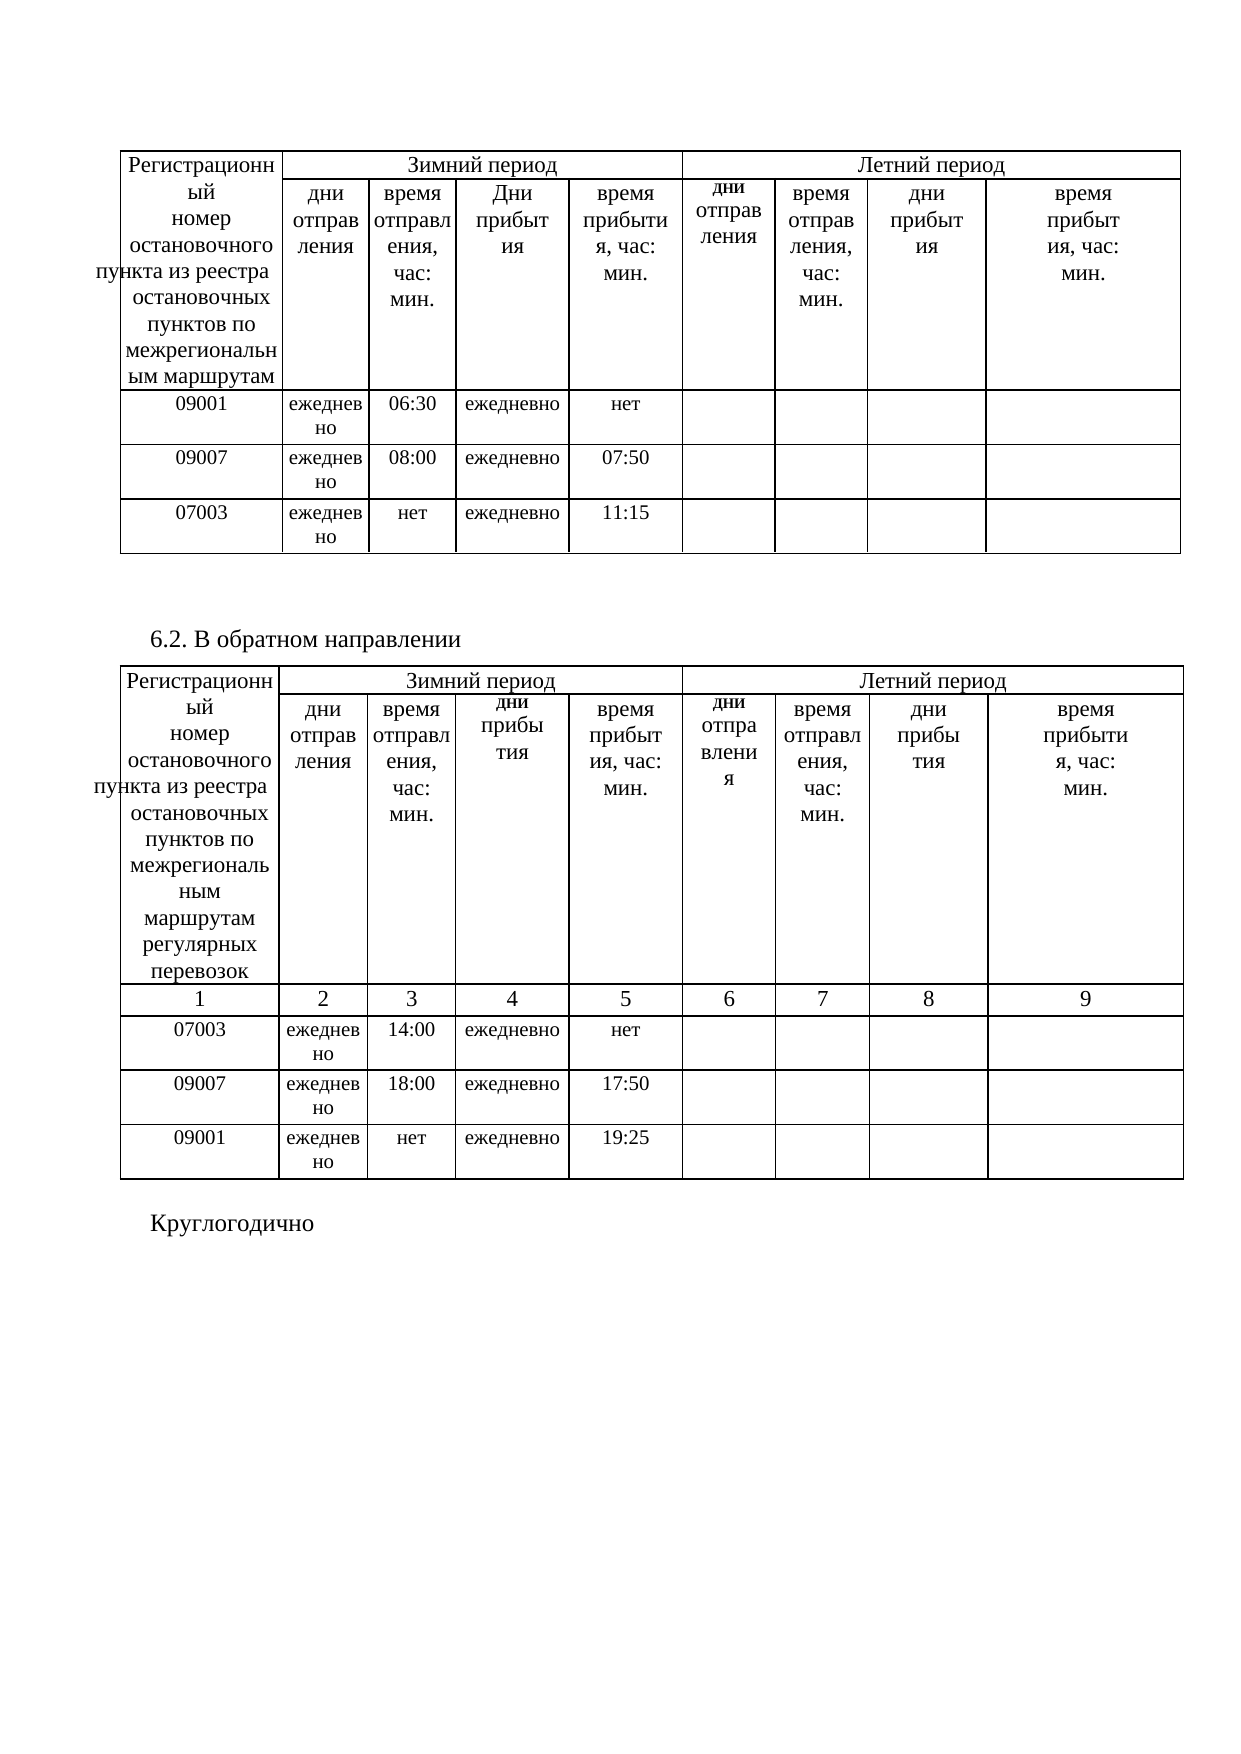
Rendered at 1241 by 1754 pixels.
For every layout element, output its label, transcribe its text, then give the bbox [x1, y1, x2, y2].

table_header Летний период [683, 667, 1183, 693]
table_cell нет [368, 1125, 455, 1178]
table_cell [683, 1071, 775, 1124]
table_cell [868, 500, 985, 552]
table_cell ежедневно [280, 1125, 367, 1178]
table_cell 17:50 [570, 1071, 682, 1124]
table_cell 4 [456, 985, 568, 1015]
table_cell 09001 [121, 391, 282, 444]
table_cell [870, 1071, 987, 1124]
table_cell ежедневно [280, 1071, 367, 1124]
table_cell ДНИ отправ ления [683, 180, 774, 389]
text Круглогодично [150, 1208, 1090, 1237]
table_cell 07:50 [570, 445, 682, 498]
table_cell дни прибыт ия [868, 180, 985, 389]
table_cell время прибыт ия, час: мин. [570, 695, 682, 983]
table_cell 6 [683, 985, 775, 1015]
table_header Зимний период [283, 152, 682, 178]
table_cell нет [370, 500, 455, 552]
table_cell ежедневно [457, 391, 568, 444]
table_cell ежедневно [280, 1017, 367, 1069]
table_header Летний период [683, 152, 1180, 178]
table_cell [776, 1125, 869, 1178]
table_cell 18:00 [368, 1071, 455, 1124]
table_cell 07003 [121, 1017, 278, 1069]
table_cell ДНИ отпра влени я [683, 695, 775, 983]
table_header Регистрационный номер остановочного пункта из реестра остановочных пунктов по межрегиональным маршрутам регулярных перевозок [121, 667, 278, 983]
table_cell [868, 391, 985, 444]
table_cell [868, 445, 985, 498]
table_cell [989, 1071, 1183, 1124]
table_cell [987, 500, 1180, 552]
table_cell дни отправ ления [280, 695, 367, 983]
table_cell [683, 1017, 775, 1069]
table_cell 09007 [121, 445, 282, 498]
table_cell 5 [570, 985, 682, 1015]
table_cell [987, 445, 1180, 498]
table_cell нет [570, 391, 682, 444]
table_cell [683, 391, 774, 444]
table_cell [989, 1125, 1183, 1178]
table_cell время отправ ления, час: мин. [776, 180, 867, 389]
table_cell 09001 [121, 1125, 278, 1178]
table_cell ежедневно [283, 445, 368, 498]
table_cell [776, 445, 867, 498]
table_cell 19:25 [570, 1125, 682, 1178]
table_cell нет [570, 1017, 682, 1069]
table_cell [870, 1017, 987, 1069]
table_cell 08:00 [370, 445, 455, 498]
table_cell 2 [280, 985, 367, 1015]
table_cell ежедневно [457, 500, 568, 552]
table_cell ежедневно [456, 1071, 568, 1124]
table_cell [987, 391, 1180, 444]
table_cell 8 [870, 985, 987, 1015]
table_cell 07003 [121, 500, 282, 552]
table_cell 1 [121, 985, 278, 1015]
table_cell ежедневно [283, 500, 368, 552]
table_cell [776, 1017, 869, 1069]
table_cell время отправл ения, час: мин. [776, 695, 869, 983]
text 6.2. В обратном направлении [150, 624, 1090, 653]
table_cell 11:15 [570, 500, 682, 552]
table_cell ежедневно [283, 391, 368, 444]
table_cell время отправл ения, час: мин. [370, 180, 455, 389]
table_cell 06:30 [370, 391, 455, 444]
table_cell [683, 1125, 775, 1178]
table_header Зимний период [280, 667, 682, 693]
table_cell [989, 1017, 1183, 1069]
table_cell [776, 500, 867, 552]
table_cell дни отправ ления [283, 180, 368, 389]
table_cell [683, 445, 774, 498]
table_cell ежедневно [457, 445, 568, 498]
table_cell дни прибы тия [870, 695, 987, 983]
table_cell 14:00 [368, 1017, 455, 1069]
table_cell Дни прибыт ия [457, 180, 568, 389]
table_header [121, 152, 282, 389]
table_cell ежедневно [456, 1017, 568, 1069]
table_cell время прибыти я, час: мин. [570, 180, 682, 389]
table_cell ДНИ прибы тия [456, 695, 568, 983]
table_cell ежедневно [456, 1125, 568, 1178]
table_cell 7 [776, 985, 869, 1015]
table_cell [776, 391, 867, 444]
table_cell время прибыт ия, час: мин. [987, 180, 1180, 389]
table_cell время отправл ения, час: мин. [368, 695, 455, 983]
table_cell 09007 [121, 1071, 278, 1124]
table_cell [776, 1071, 869, 1124]
table_cell [870, 1125, 987, 1178]
table_cell [683, 500, 774, 552]
table_cell 3 [368, 985, 455, 1015]
table_cell время прибыти я, час: мин. [989, 695, 1183, 983]
table_cell 9 [989, 985, 1183, 1015]
